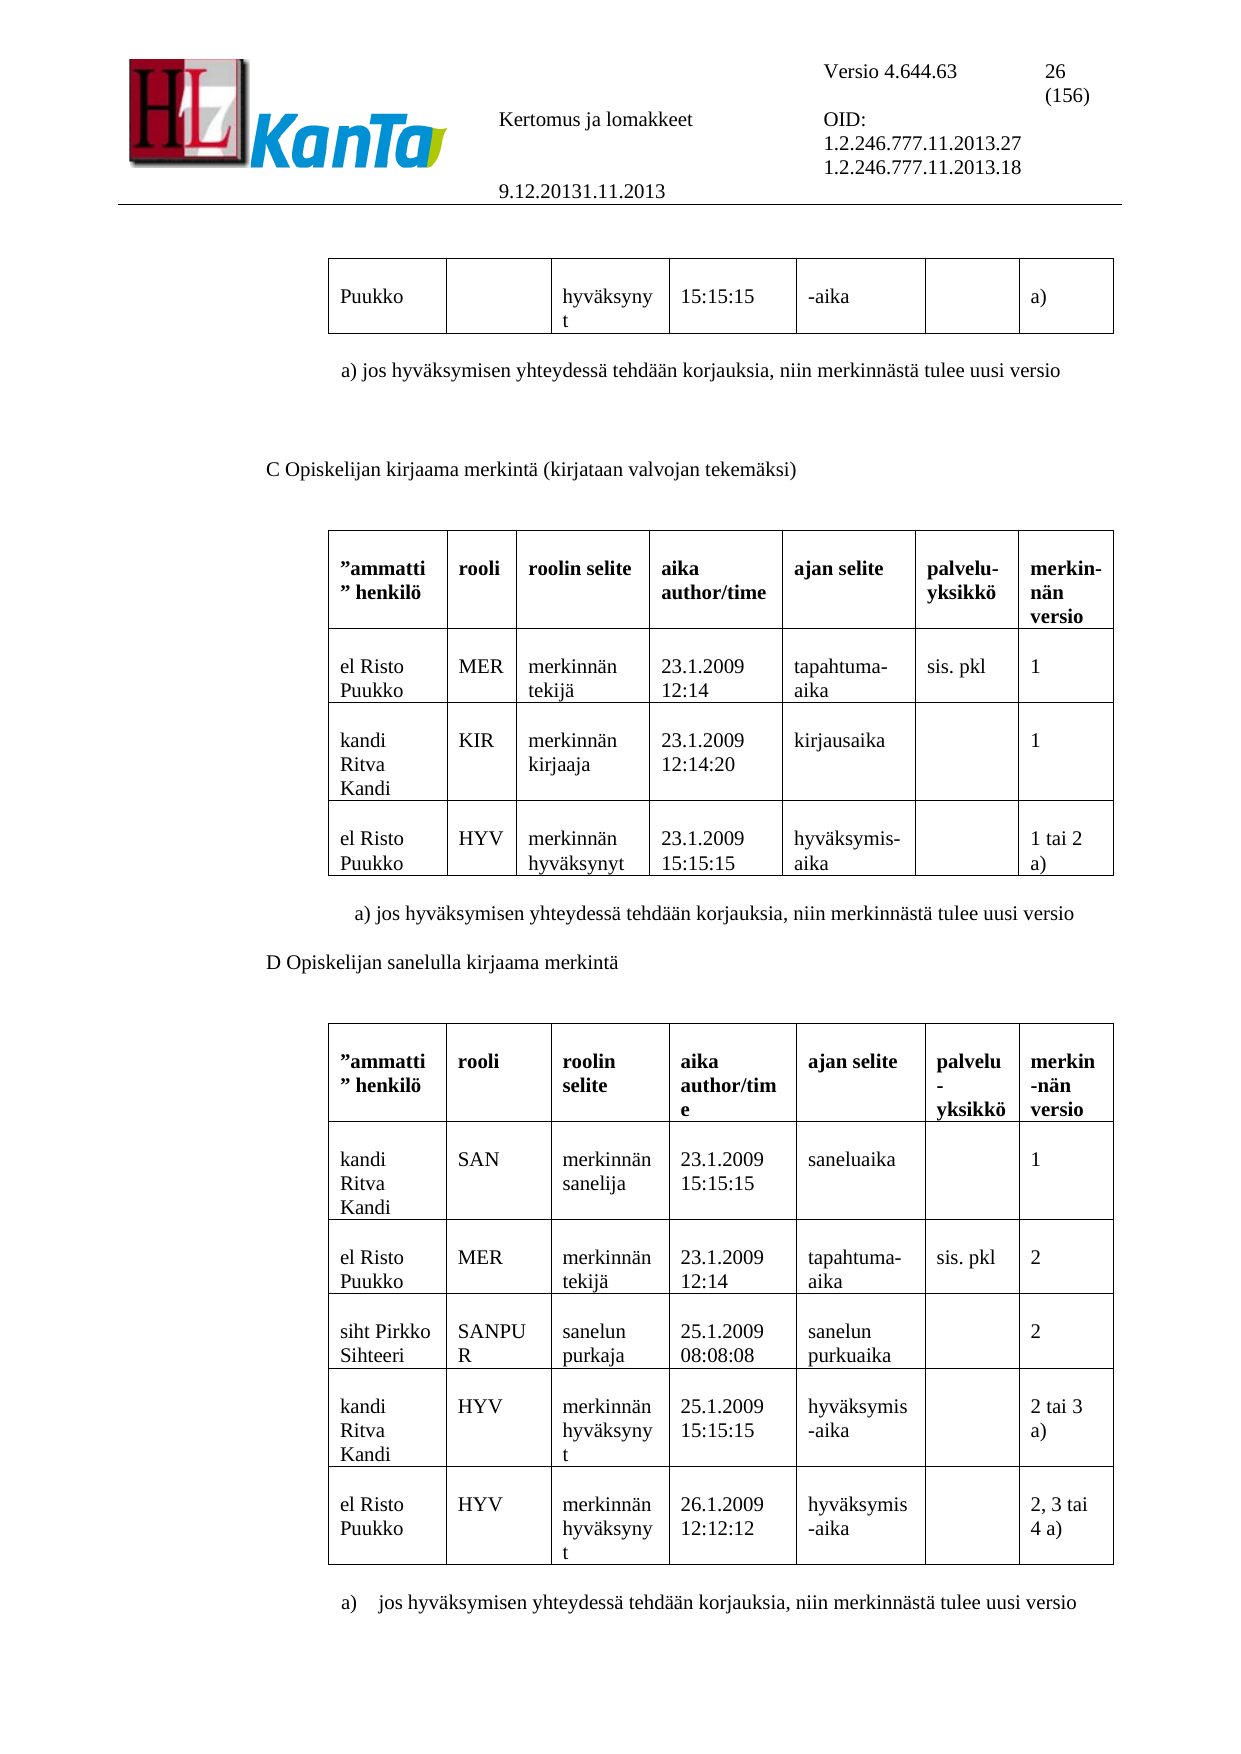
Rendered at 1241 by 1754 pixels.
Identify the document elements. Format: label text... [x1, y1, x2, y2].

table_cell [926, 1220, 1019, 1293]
picture [129, 59, 259, 168]
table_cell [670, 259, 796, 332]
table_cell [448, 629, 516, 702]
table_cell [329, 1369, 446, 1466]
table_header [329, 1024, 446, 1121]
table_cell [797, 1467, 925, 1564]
picture [263, 147, 275, 168]
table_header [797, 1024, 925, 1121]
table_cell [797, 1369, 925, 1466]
text a) jos hyväksymisen yhteydessä tehdään korjauksia, niin merkinnästä tulee uusi versio [354, 901, 1122, 924]
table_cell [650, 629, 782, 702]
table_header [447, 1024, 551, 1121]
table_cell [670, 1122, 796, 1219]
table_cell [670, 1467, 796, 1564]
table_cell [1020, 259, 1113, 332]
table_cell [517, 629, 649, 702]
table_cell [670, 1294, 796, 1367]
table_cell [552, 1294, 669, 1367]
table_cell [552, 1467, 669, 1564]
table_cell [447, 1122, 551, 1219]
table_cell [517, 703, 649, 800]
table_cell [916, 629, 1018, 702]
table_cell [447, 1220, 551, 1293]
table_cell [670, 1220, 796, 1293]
list jos hyväksymisen yhteydessä tehdään korjauksia, niin merkinnästä tulee uusi versio [341, 1590, 1122, 1614]
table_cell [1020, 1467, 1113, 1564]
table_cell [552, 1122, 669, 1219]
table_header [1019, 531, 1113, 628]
picture [279, 113, 381, 168]
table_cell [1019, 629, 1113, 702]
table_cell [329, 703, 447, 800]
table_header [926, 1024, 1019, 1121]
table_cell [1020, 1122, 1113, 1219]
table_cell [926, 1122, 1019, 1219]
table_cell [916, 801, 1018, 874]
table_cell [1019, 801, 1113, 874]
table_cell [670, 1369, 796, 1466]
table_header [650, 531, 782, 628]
text a) jos hyväksymisen yhteydessä tehdään korjauksia, niin merkinnästä tulee uusi versio [341, 358, 1122, 382]
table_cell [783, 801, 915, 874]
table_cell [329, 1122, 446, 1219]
picture [388, 113, 448, 168]
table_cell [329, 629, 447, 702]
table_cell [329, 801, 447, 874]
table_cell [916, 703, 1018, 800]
picture [304, 136, 316, 158]
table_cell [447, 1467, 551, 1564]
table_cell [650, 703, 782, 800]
text C Opiskelijan kirjaama merkintä (kirjataan valvojan tekemäksi) [192, 457, 1122, 481]
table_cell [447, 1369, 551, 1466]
text D Opiskelijan sanelulla kirjaama merkintä [192, 949, 1122, 974]
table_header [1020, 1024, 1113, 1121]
picture [344, 136, 358, 168]
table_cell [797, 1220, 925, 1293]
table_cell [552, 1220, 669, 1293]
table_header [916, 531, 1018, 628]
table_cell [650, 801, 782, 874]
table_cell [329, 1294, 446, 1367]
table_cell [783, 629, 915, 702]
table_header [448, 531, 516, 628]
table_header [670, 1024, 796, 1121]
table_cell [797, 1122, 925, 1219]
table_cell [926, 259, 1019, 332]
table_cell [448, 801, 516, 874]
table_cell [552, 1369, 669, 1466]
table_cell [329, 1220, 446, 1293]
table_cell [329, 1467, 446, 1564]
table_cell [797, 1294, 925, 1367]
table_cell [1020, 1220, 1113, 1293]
picture [407, 136, 419, 158]
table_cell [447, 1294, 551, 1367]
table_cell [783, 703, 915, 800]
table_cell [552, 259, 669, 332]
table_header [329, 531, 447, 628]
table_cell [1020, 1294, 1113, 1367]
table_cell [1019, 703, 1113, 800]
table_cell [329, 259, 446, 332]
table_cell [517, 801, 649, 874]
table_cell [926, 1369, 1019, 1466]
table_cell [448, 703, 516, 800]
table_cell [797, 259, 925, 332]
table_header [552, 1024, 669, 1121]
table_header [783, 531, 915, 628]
picture [268, 113, 284, 133]
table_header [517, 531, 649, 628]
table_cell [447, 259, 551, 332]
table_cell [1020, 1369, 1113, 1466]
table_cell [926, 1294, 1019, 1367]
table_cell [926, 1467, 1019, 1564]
